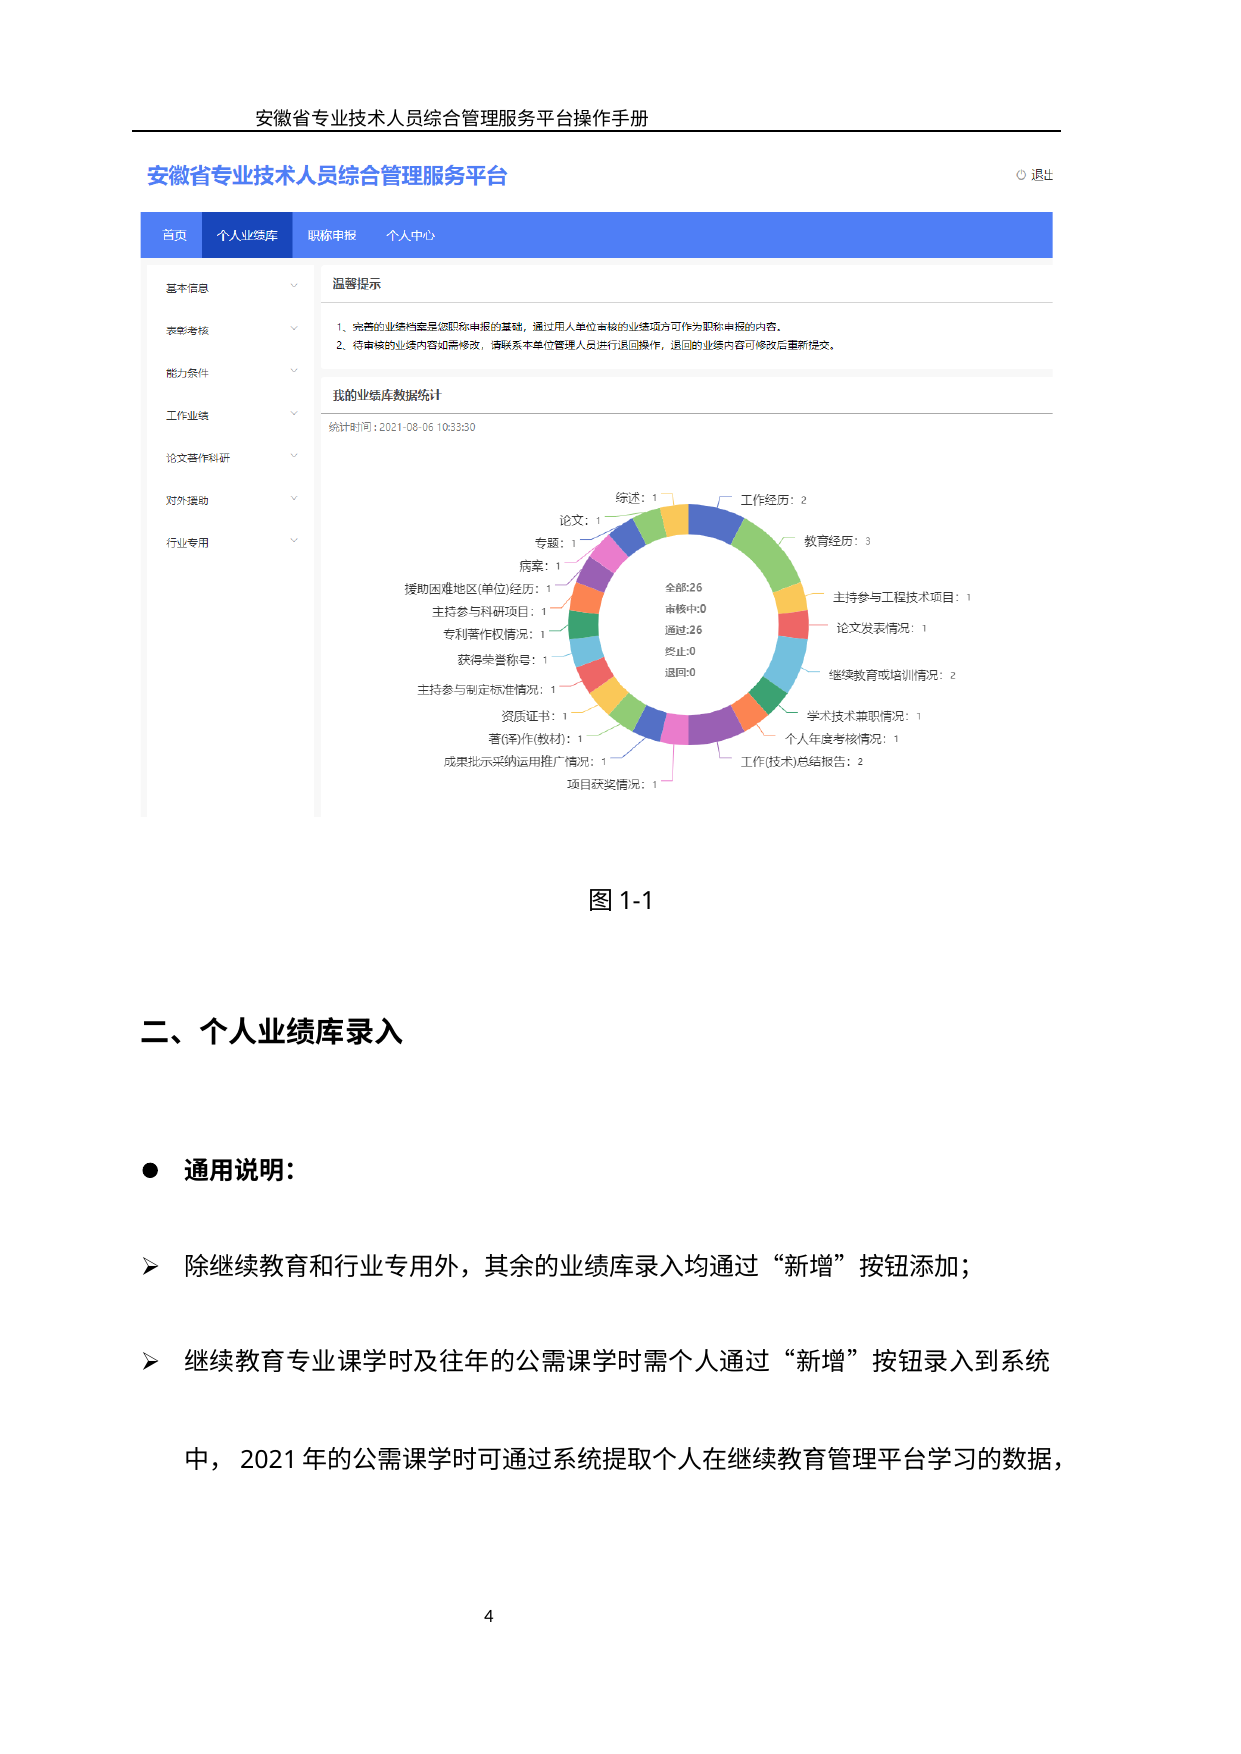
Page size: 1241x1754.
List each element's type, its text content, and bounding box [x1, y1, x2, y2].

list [141, 1327, 1053, 1490]
list 通用说明： [141, 1136, 1053, 1201]
list 除继续教育和行业专用外，其余的业绩库录入均通过“新增”按钮添加； [141, 1232, 1053, 1297]
text 图1-1 [191, 866, 1053, 931]
picture [140, 156, 1053, 817]
subtitle 个人业绩库录入 [141, 997, 1053, 1062]
